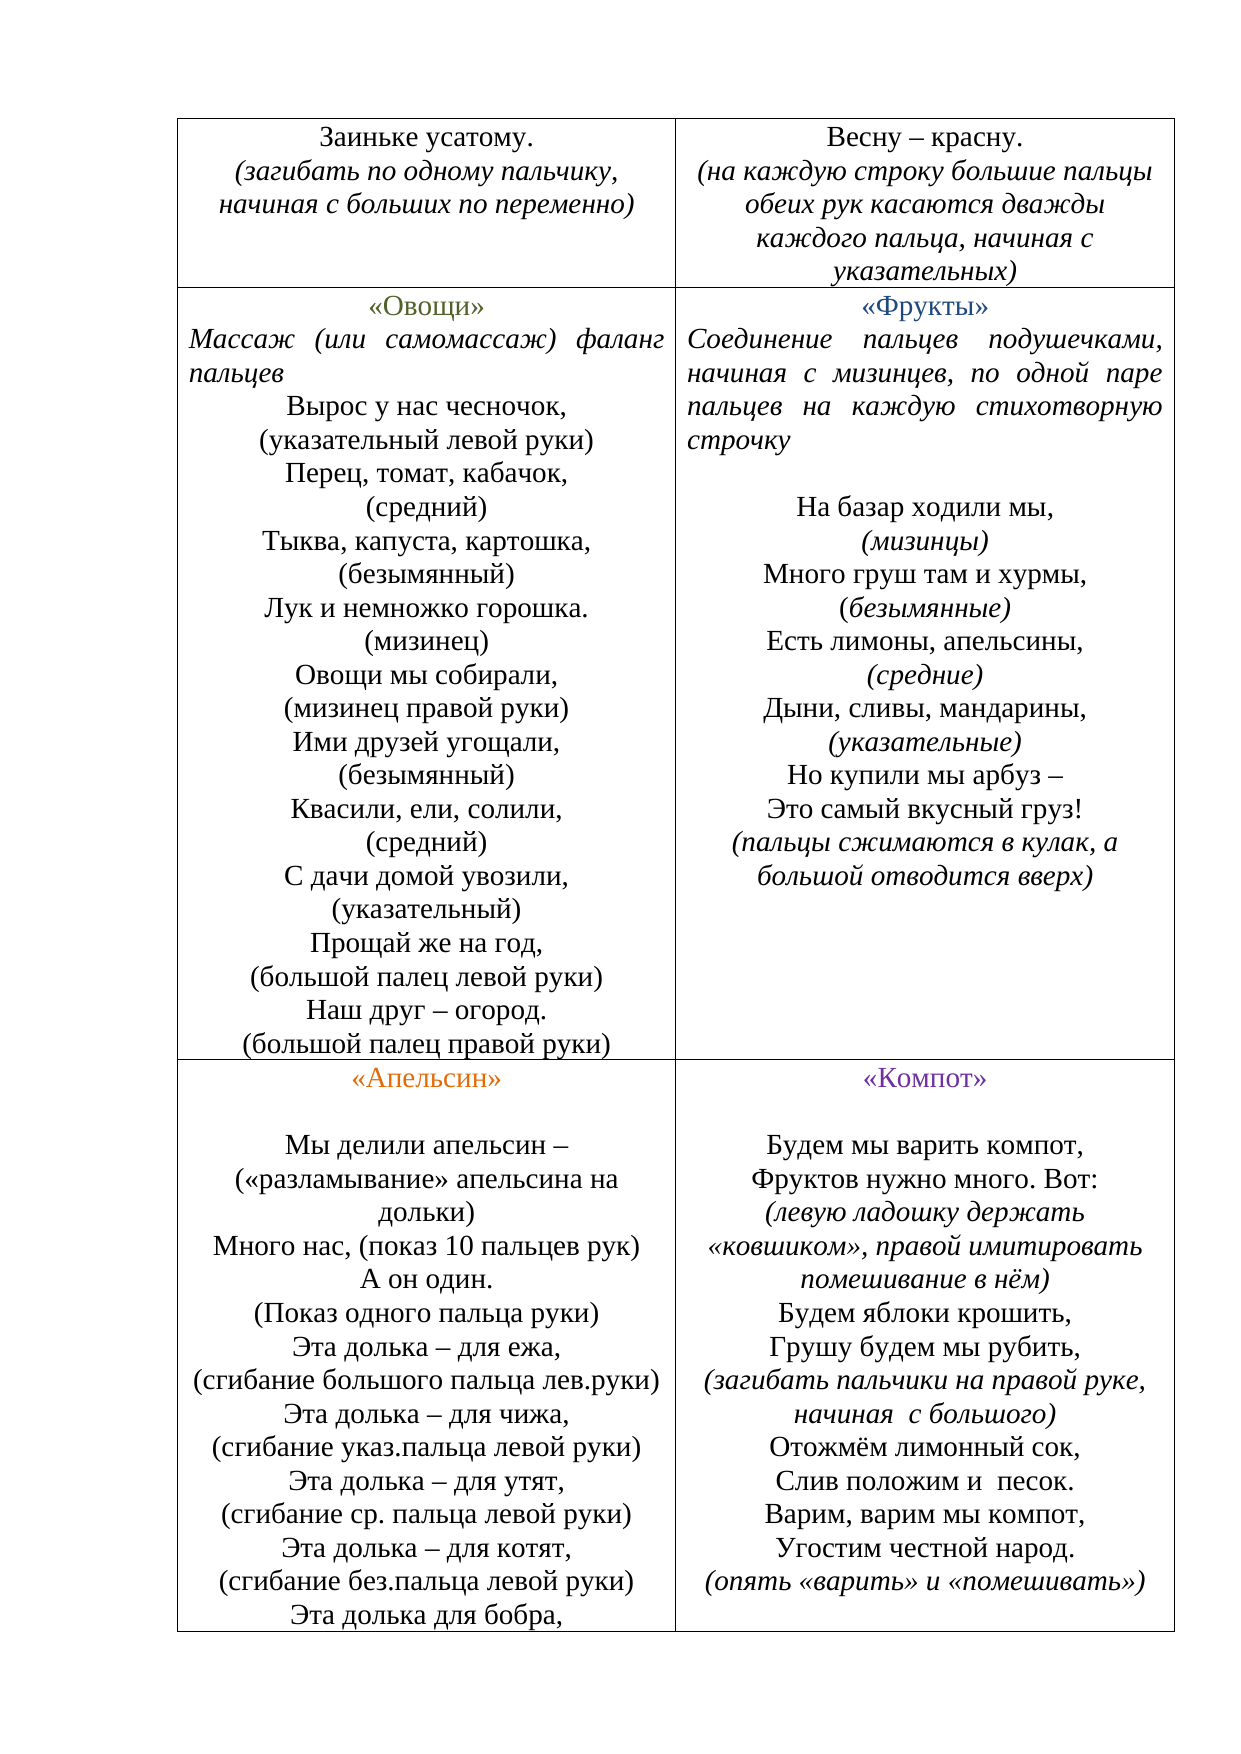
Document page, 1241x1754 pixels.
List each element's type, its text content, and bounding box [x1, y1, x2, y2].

table_cell «Овощи» Массаж (или самомассаж) фаланг пальцев Вырос у нас чесночок, (указательный левой руки) Перец, томат, кабачок, (средний) Тыква, капуста, картошка, (безымянный) Лук и немножко горошка. (мизинец) Овощи мы собирали, (мизинец правой руки) Ими друзей угощали, (безымянный) Квасили, ели, солили, (средний) С дачи домой увозили, (указательный) Прощай же на год, (большой палец левой руки) Наш друг – огород. (большой палец правой руки) [178, 288, 675, 1059]
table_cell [676, 119, 1174, 287]
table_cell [178, 119, 675, 287]
table_cell «Фрукты» Соединение пальцев подушечками, начиная с мизинцев, по одной паре пальцев на каждую стихотворную строчку На базар ходили мы, (мизинцы) Много груш там и хурмы, (безымянные) Есть лимоны, апельсины, (средние) Дыни, сливы, мандарины, (указательные) Но купили мы арбуз – Это самый вкусный груз! (пальцы сжимаются в кулак, а большой отводится вверх) [676, 288, 1174, 1059]
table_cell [676, 1060, 1174, 1631]
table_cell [178, 1060, 675, 1631]
